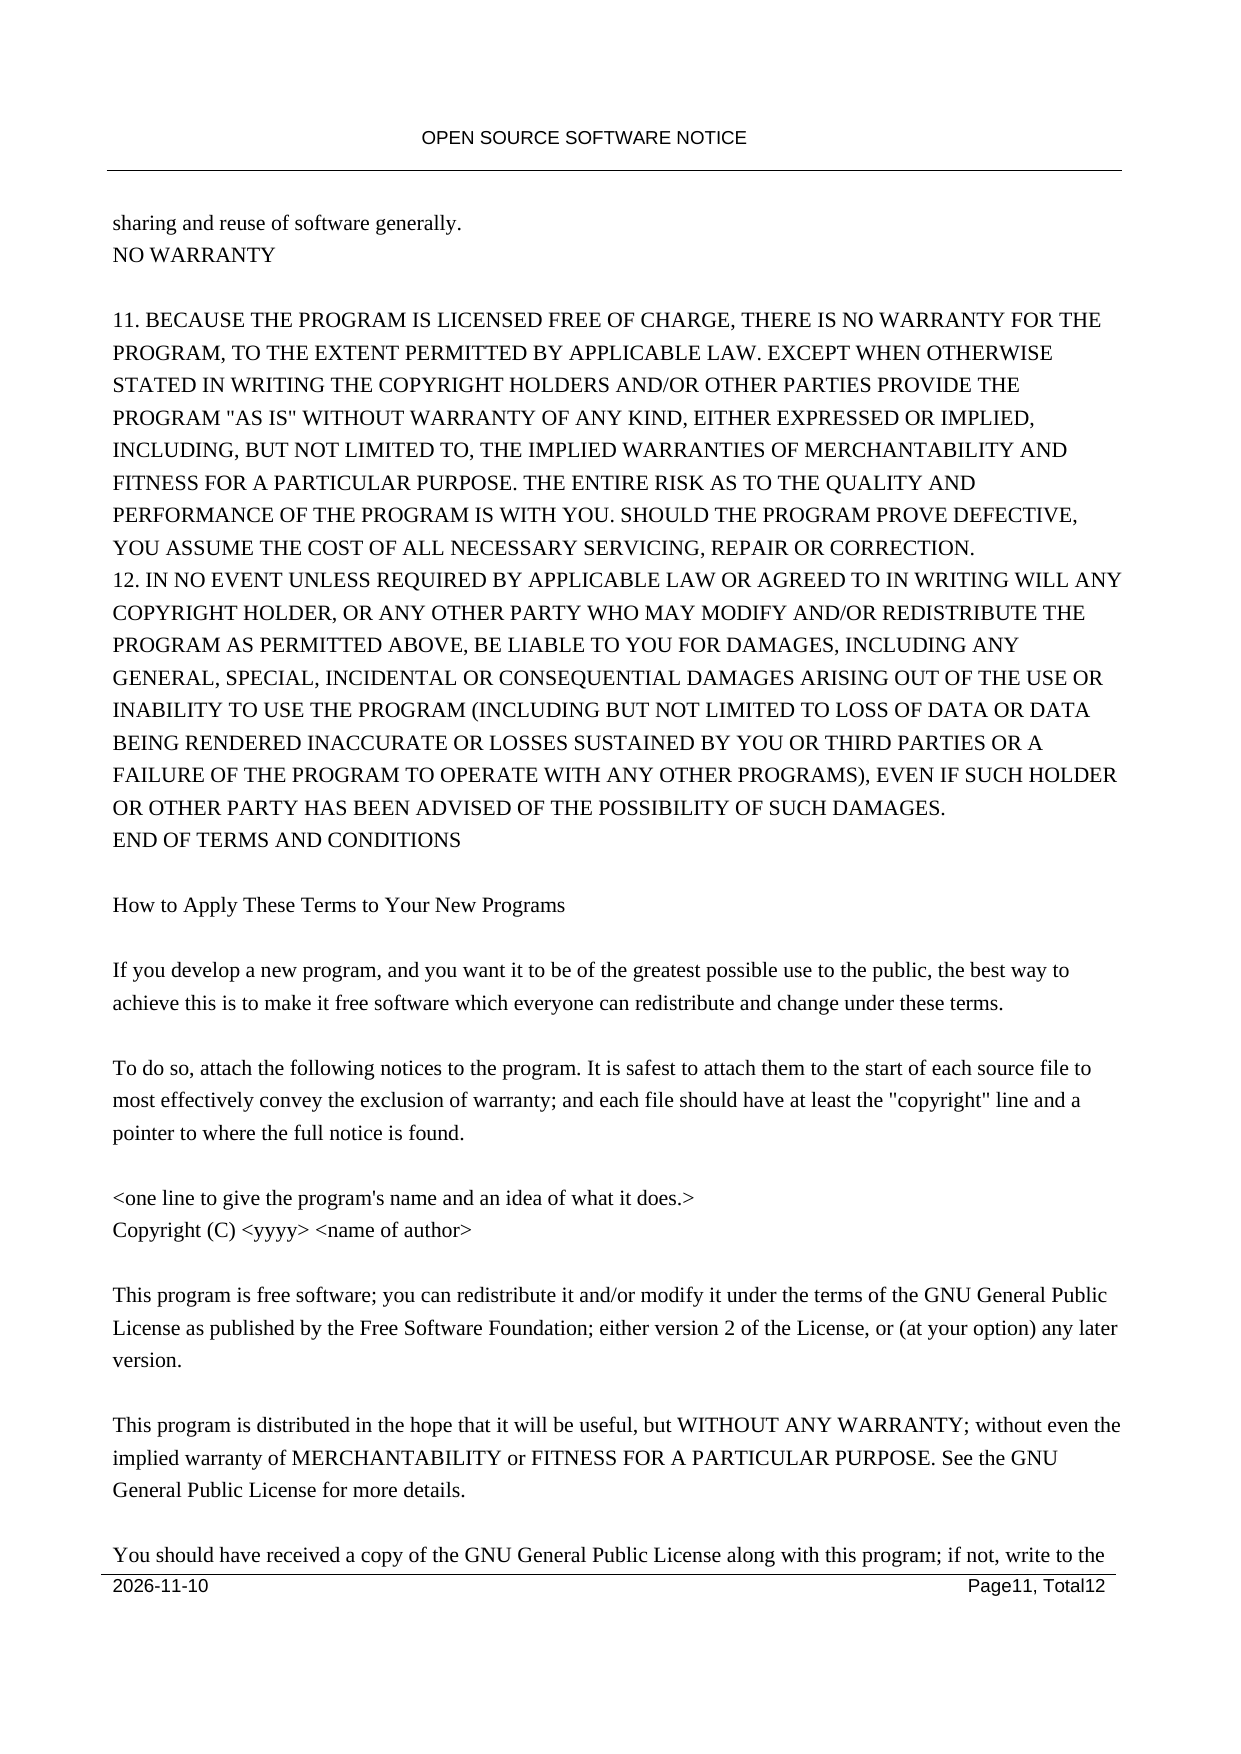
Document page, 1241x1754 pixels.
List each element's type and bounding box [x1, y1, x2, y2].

text [112, 206, 1128, 1571]
